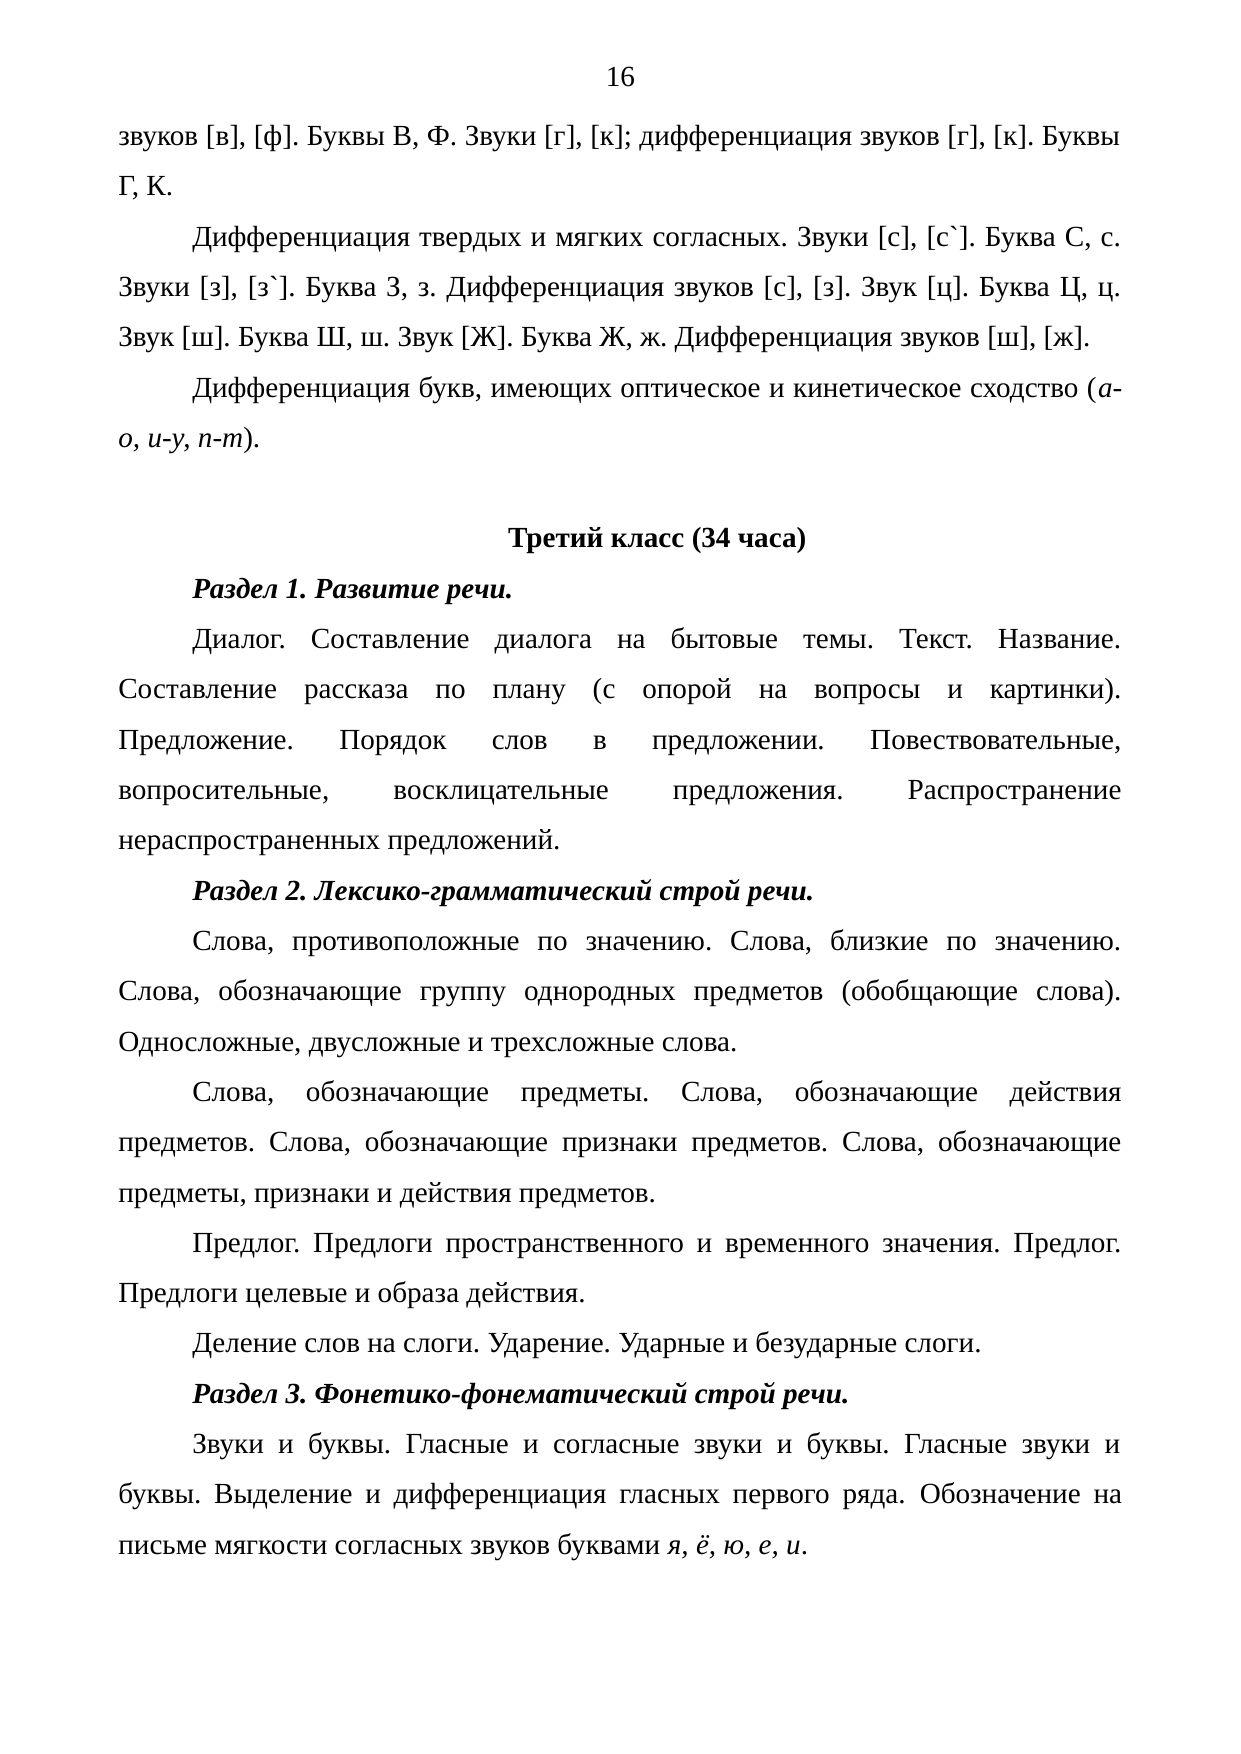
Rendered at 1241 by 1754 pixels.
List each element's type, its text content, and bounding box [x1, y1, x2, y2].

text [118, 118, 1122, 202]
text Дифференциация букв, имеющих оптическое и кинетическое сходство (а-о, и-у, п-т). [118, 370, 1122, 453]
text Раздел 1. Развитие речи. [118, 571, 1122, 604]
text Третий класс (34 часа) [118, 521, 1122, 554]
text Раздел 3. Фонетико-фонематический строй речи. [118, 1376, 1122, 1409]
text Диалог. Составление диалога на бытовые темы. Текст. Название. Составление рассказа по плану (с опорой на вопросы и картинки). Предложение. Порядок слов в предложении. Повествовательные, вопросительные, восклицательные предложения. Распространение нераспространенных предложений. [118, 621, 1122, 856]
text Звуки и буквы. Гласные и согласные звуки и буквы. Гласные звуки и буквы. Выделение и дифференциация гласных первого ряда. Обозначение на письме мягкости согласных звуков буквами я, ё, ю, е, и. [118, 1426, 1122, 1560]
text Дифференциация твердых и мягких согласных. Звуки [с], [с`]. Буква С, с. Звуки [з], [з`]. Буква З, з. Дифференциация звуков [с], [з]. Звук [ц]. Буква Ц, ц. Звук [ш]. Буква Ш, ш. Звук [Ж]. Буква Ж, ж. Дифференциация звуков [ш], [ж]. [118, 219, 1122, 353]
text Предлог. Предлоги пространственного и временного значения. Предлог. Предлоги целевые и образа действия. [118, 1225, 1122, 1309]
text Слова, обозначающие предметы. Слова, обозначающие действия предметов. Слова, обозначающие признаки предметов. Слова, обозначающие предметы, признаки и действия предметов. [118, 1074, 1122, 1208]
text Деление слов на слоги. Ударение. Ударные и безударные слоги. [118, 1326, 1122, 1359]
text Раздел 2. Лексико-грамматический строй речи. [118, 873, 1122, 906]
text Слова, противоположные по значению. Слова, близкие по значению. Слова, обозначающие группу однородных предметов (обобщающие слова). Односложные, двусложные и трехсложные слова. [118, 923, 1122, 1057]
